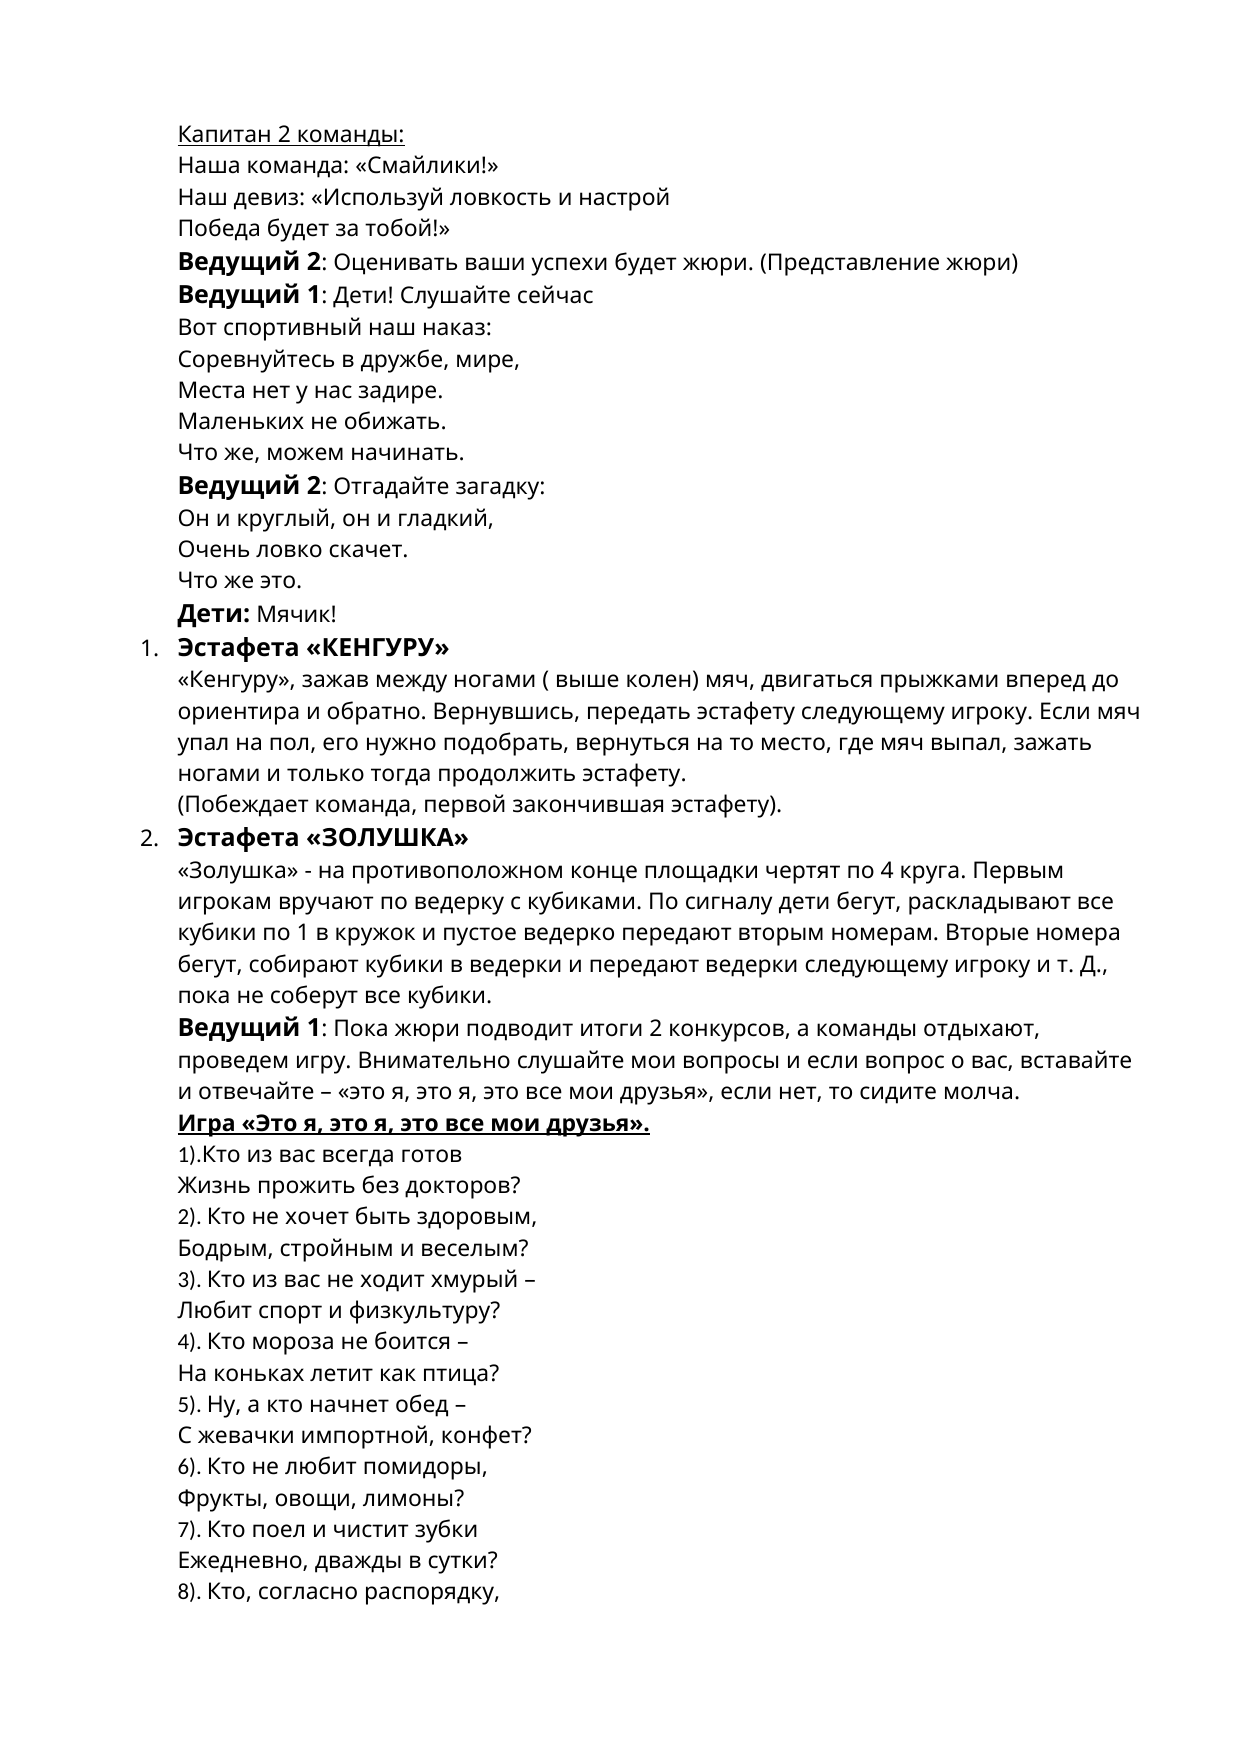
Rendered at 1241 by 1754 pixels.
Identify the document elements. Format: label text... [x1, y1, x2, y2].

text 2). Кто не хочет быть здоровым, [177, 1200, 1152, 1232]
text Маленьких не обижать. [177, 405, 1152, 436]
text Что же это. [177, 564, 1152, 595]
text Дети: Мячик! [177, 595, 1152, 629]
text Капитан 2 команды: [177, 118, 1152, 149]
text Бодрым, стройным и веселым? [177, 1232, 1152, 1263]
text 5). Ну, а кто начнет обед – [177, 1388, 1152, 1419]
list Эстафета «ЗОЛУШКА» [140, 820, 1152, 854]
text Места нет у нас задире. [177, 374, 1152, 405]
text Наш девиз: «Используй ловкость и настрой [177, 181, 1152, 212]
text Наша команда: «Смайлики!» [177, 149, 1152, 181]
list Эстафета «КЕНГУРУ» [140, 629, 1152, 663]
text 3). Кто из вас не ходит хмурый – [177, 1263, 1152, 1294]
text Ежедневно, дважды в сутки? [177, 1544, 1152, 1575]
text Ведущий 1: Пока жюри подводит итоги 2 конкурсов, а команды отдыхают, проведем игру. Внимательно слушайте мои вопросы и если вопрос о вас, вставайте и отвечайте – «это я, это я, это все мои друзья», если нет, то сидите молча. [177, 1010, 1152, 1107]
text Игра «Это я, это я, это все мои друзья». [177, 1107, 1152, 1138]
text Очень ловко скачет. [177, 533, 1152, 564]
text Любит спорт и физкультуру? [177, 1294, 1152, 1325]
text Он и круглый, он и гладкий, [177, 502, 1152, 533]
text 4). Кто мороза не боится – [177, 1325, 1152, 1357]
text 7). Кто поел и чистит зубки [177, 1513, 1152, 1544]
text (Побеждает команда, первой закончившая эстафету). [177, 788, 1152, 820]
text С жевачки импортной, конфет? [177, 1419, 1152, 1450]
text 6). Кто не любит помидоры, [177, 1450, 1152, 1482]
text Победа будет за тобой!» [177, 212, 1152, 243]
text На коньках летит как птица? [177, 1357, 1152, 1388]
text Ведущий 2: Оценивать ваши успехи будет жюри. (Представление жюри) [177, 243, 1152, 277]
text Фрукты, овощи, лимоны? [177, 1482, 1152, 1513]
text Вот спортивный наш наказ: [177, 311, 1152, 342]
text Ведущий 2: Отгадайте загадку: [177, 467, 1152, 502]
text Соревнуйтесь в дружбе, мире, [177, 342, 1152, 374]
text Ведущий 1: Дети! Слушайте сейчас [177, 277, 1152, 311]
text Жизнь прожить без докторов? [177, 1169, 1152, 1200]
text 8). Кто, согласно распорядку, [177, 1575, 1152, 1607]
text «Золушка» - на противоположном конце площадки чертят по 4 круга. Первым игрокам вручают по ведерку с кубиками. По сигналу дети бегут, раскладывают все кубики по 1 в кружок и пустое ведерко передают вторым номерам. Вторые номера бегут, собирают кубики в ведерки и передают ведерки следующему игроку и т. Д., пока не соберут все кубики. [177, 854, 1152, 1010]
text 1).Кто из вас всегда готов [177, 1138, 1152, 1169]
text Что же, можем начинать. [177, 436, 1152, 467]
text «Кенгуру», зажав между ногами ( выше колен) мяч, двигаться прыжками вперед до ориентира и обратно. Вернувшись, передать эстафету следующему игроку. Если мяч упал на пол, его нужно подобрать, вернуться на то место, где мяч выпал, зажать ногами и только тогда продолжить эстафету. [177, 663, 1152, 788]
